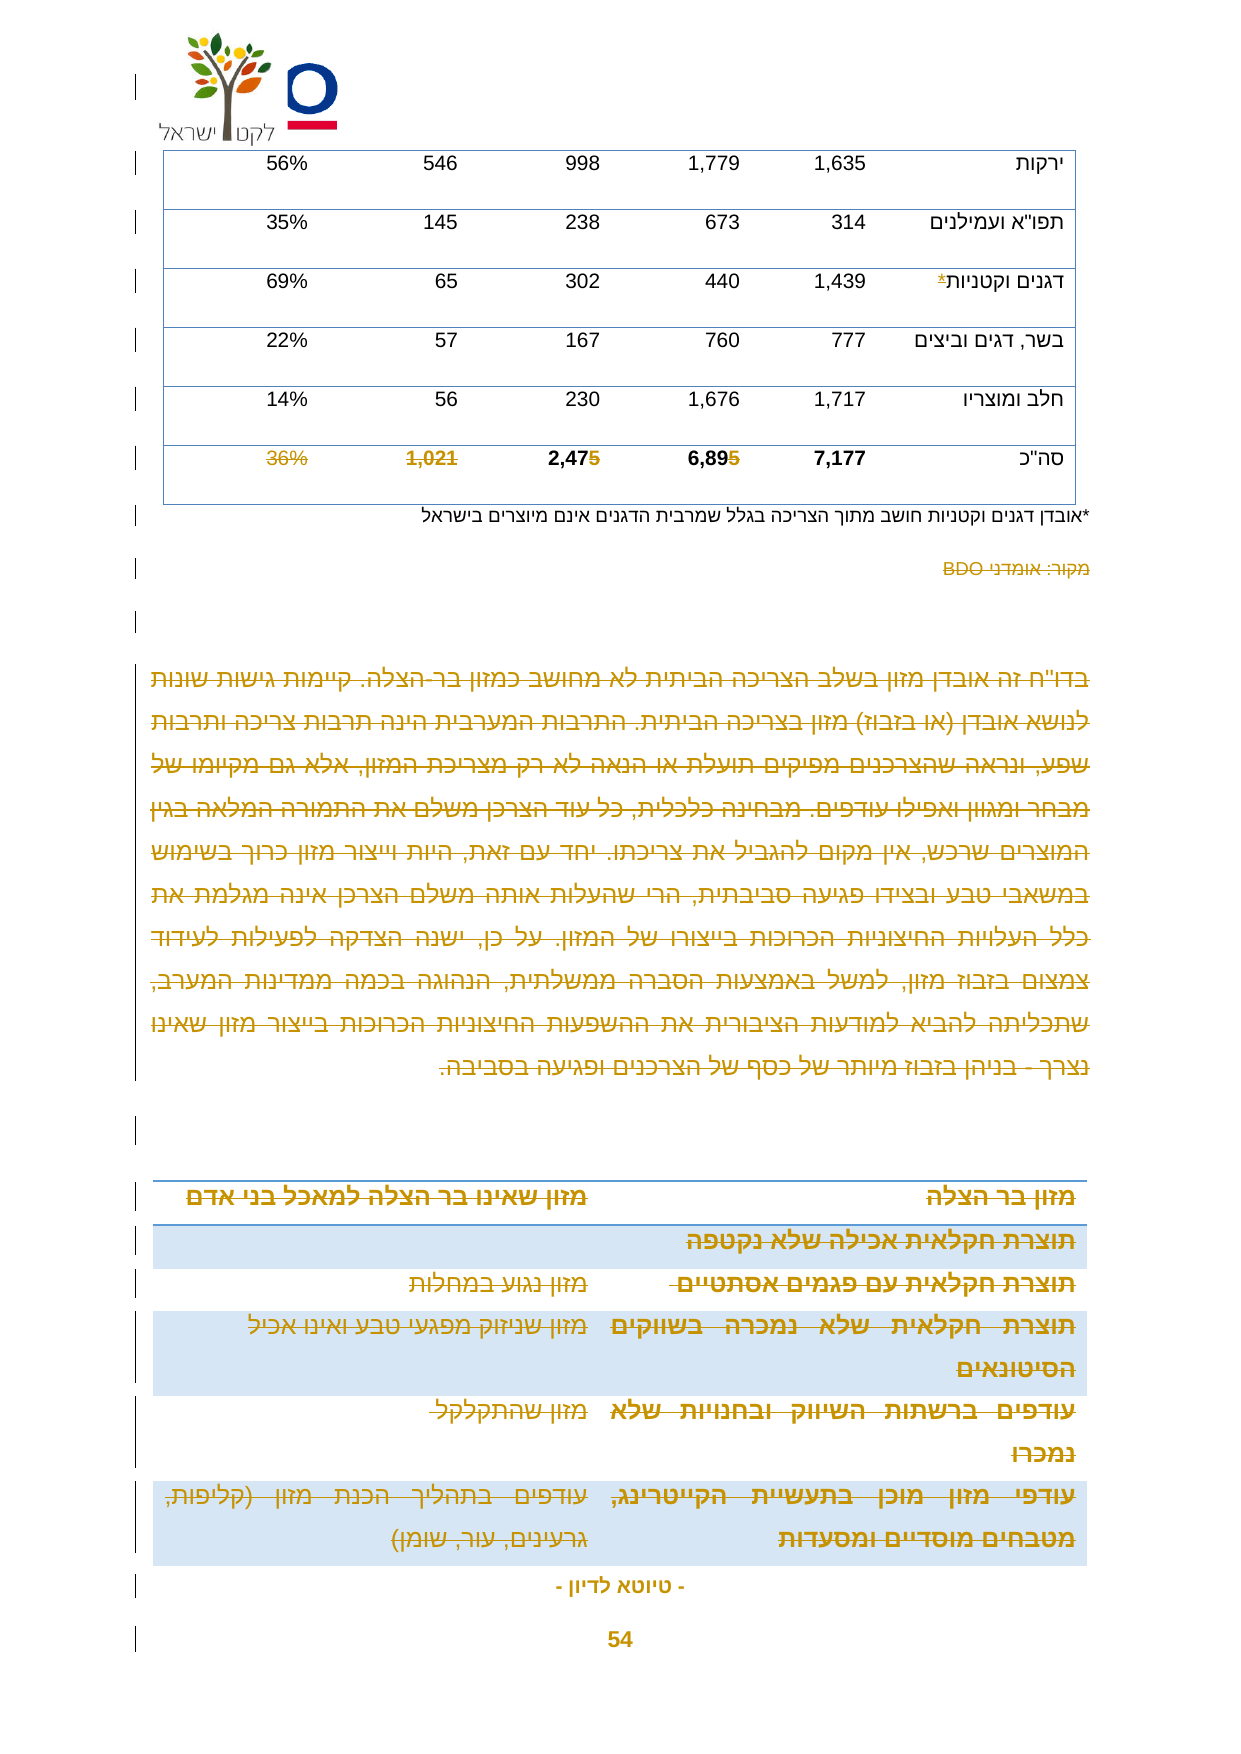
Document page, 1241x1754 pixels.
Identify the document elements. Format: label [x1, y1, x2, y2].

table_cell [319, 269, 469, 327]
table_cell [469, 269, 611, 327]
table_cell [751, 328, 877, 386]
table_cell [611, 210, 751, 268]
table_cell [878, 328, 1075, 386]
table_cell [878, 446, 1075, 504]
table_cell [611, 328, 751, 386]
table_cell [599, 1269, 1087, 1311]
table_cell [164, 387, 319, 445]
table_cell [611, 269, 751, 327]
table_cell [751, 151, 877, 209]
table_cell [469, 151, 611, 209]
table_cell [611, 446, 751, 504]
table_cell [599, 1396, 1087, 1481]
table_cell [611, 151, 751, 209]
table_cell [319, 387, 469, 445]
table_cell [751, 269, 877, 327]
table_cell [469, 446, 611, 504]
table_cell [164, 210, 319, 268]
table_cell [153, 1269, 599, 1311]
table_header [599, 1182, 1087, 1224]
table_cell [164, 151, 319, 209]
table_cell [469, 210, 611, 268]
table_header [153, 1182, 599, 1224]
table_cell [319, 328, 469, 386]
table_cell [751, 210, 877, 268]
table_cell [751, 446, 877, 504]
table_cell [878, 151, 1075, 209]
table_cell [469, 387, 611, 445]
table_cell [164, 269, 319, 327]
table_cell [153, 1311, 599, 1396]
table_cell [599, 1226, 1087, 1269]
table_cell [878, 387, 1075, 445]
table_cell [878, 269, 1075, 327]
table_cell [751, 387, 877, 445]
table_cell [164, 328, 319, 386]
table_cell [153, 1396, 599, 1481]
table_cell [319, 151, 469, 209]
table_cell [599, 1481, 1087, 1566]
picture [146, 9, 341, 151]
table_cell [319, 446, 469, 504]
table_cell [599, 1311, 1087, 1396]
table_cell [153, 1226, 599, 1269]
table_cell [164, 446, 319, 504]
table_cell [611, 387, 751, 445]
table_cell [878, 210, 1075, 268]
table_cell [469, 328, 611, 386]
table_cell [153, 1481, 599, 1566]
table_cell [319, 210, 469, 268]
